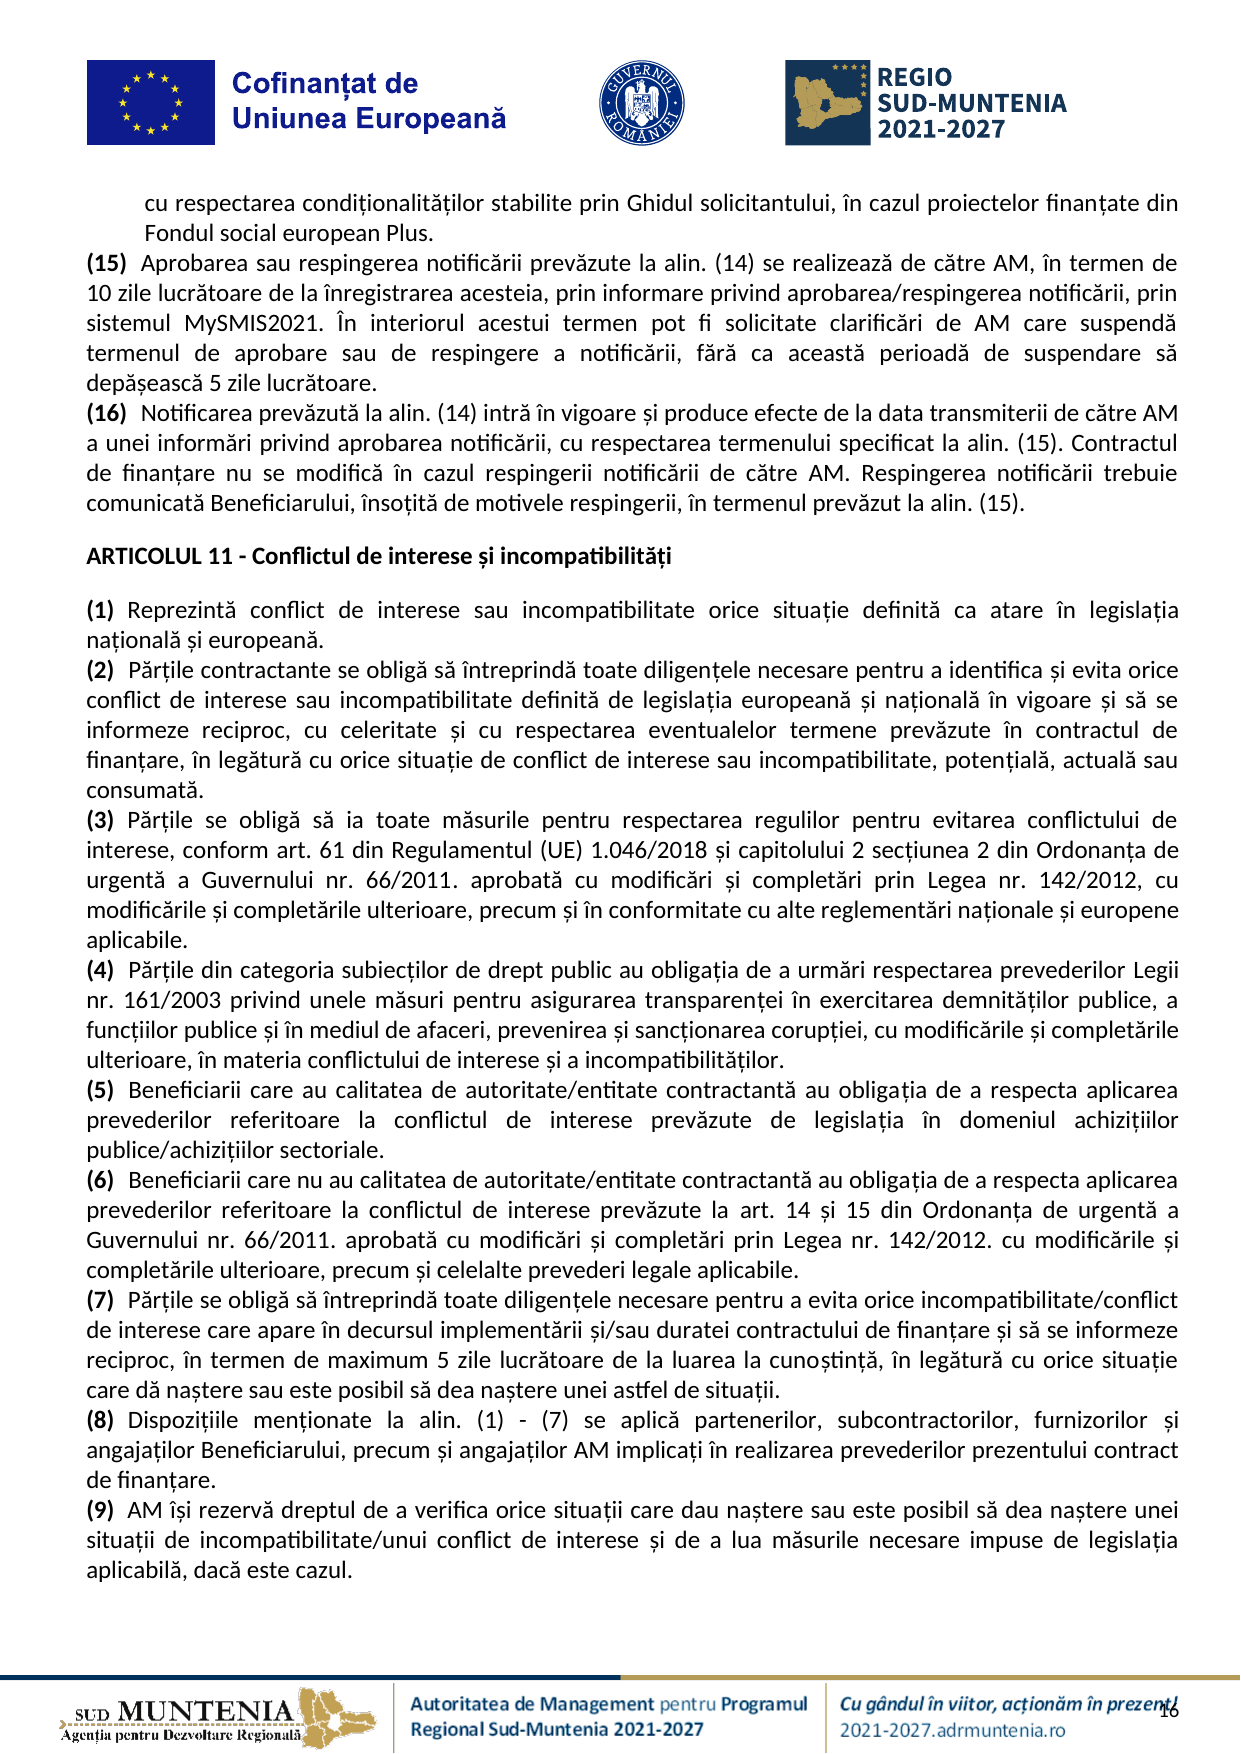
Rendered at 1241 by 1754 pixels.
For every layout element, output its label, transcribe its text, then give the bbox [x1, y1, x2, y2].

list Părţile se obligă să întreprindă toate diligenţele necesare pentru a evita orice incompatibilitate/conflict de interese care apare în decursul implementării şi/sau duratei contractului de finanţare şi să se informeze reciproc, în termen de maximum 5 zile lucrătoare de la luarea la cunoştinţă, în legătură cu orice situaţie care dă naştere sau este posibil să dea naştere unei astfel de situaţii. [86, 1284, 1179, 1404]
list Reprezintă conflict de interese sau incompatibilitate orice situaţie definită ca atare în legislaţia naţională şi europeană. [86, 594, 1179, 654]
list Părţile contractante se obligă să întreprindă toate diligenţele necesare pentru a identifica şi evita orice conflict de interese sau incompatibilitate definită de legislaţia europeană şi naţională în vigoare şi să se informeze reciproc, cu celeritate şi cu respectarea eventualelor termene prevăzute în contractul de finanţare, în legătură cu orice situaţie de conflict de interese sau incompatibilitate, potenţială, actuală sau consumată. [86, 654, 1179, 804]
list Notificarea prevăzută la alin. (14) intră în vigoare şi produce efecte de la data transmiterii de către AM a unei informări privind aprobarea notificării, cu respectarea termenului specificat la alin. (15). Contractul de finanţare nu se modifică în cazul respingerii notificării de către AM. Respingerea notificării trebuie comunicată Beneficiarului, însoţită de motivele respingerii, în termenul prevăzut la alin. (15). [86, 397, 1179, 517]
subtitle ARTICOLUL 11 - Conflictul de interese şi incompatibilităţi [86, 544, 1177, 569]
list Aprobarea sau respingerea notificării prevăzute la alin. (14) se realizează de către AM, în termen de 10 zile lucrătoare de la înregistrarea acesteia, prin informare privind aprobarea/respingerea notificării, prin sistemul MySMIS2021. În interiorul acestui termen pot fi solicitate clarificări de AM care suspendă termenul de aprobare sau de respingere a notificării, fără ca această perioadă de suspendare să depăşească 5 zile lucrătoare. [86, 247, 1179, 397]
list Beneficiarii care au calitatea de autoritate/entitate contractantă au obligaţia de a respecta aplicarea prevederilor referitoare la conflictul de interese prevăzute de legislaţia în domeniul achiziţiilor publice/achiziţiilor sectoriale. [86, 1074, 1179, 1164]
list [144, 187, 1179, 247]
list Părţile se obligă să ia toate măsurile pentru respectarea regulilor pentru evitarea conflictului de interese, conform art. 61 din Regulamentul (UE) 1.046/2018 şi capitolului 2 secţiunea 2 din Ordonanţa de urgentă a Guvernului nr. 66/2011. aprobată cu modificări şi completări prin Legea nr. 142/2012, cu modificările şi completările ulterioare, precum şi în conformitate cu alte reglementări naţionale şi europene aplicabile. [86, 804, 1179, 954]
list Dispoziţiile menţionate la alin. (1) - (7) se aplică partenerilor, subcontractorilor, furnizorilor şi angajaţilor Beneficiarului, precum şi angajaţilor AM implicaţi în realizarea prevederilor prezentului contract de finanţare. [86, 1404, 1179, 1494]
picture [0, 1675, 1241, 1754]
list Părţile din categoria subiecţilor de drept public au obligaţia de a urmări respectarea prevederilor Legii nr. 161/2003 privind unele măsuri pentru asigurarea transparenţei în exercitarea demnităţilor publice, a funcţiilor publice şi în mediul de afaceri, prevenirea şi sancţionarea corupţiei, cu modificările şi completările ulterioare, în materia conflictului de interese şi a incompatibilităţilor. [86, 954, 1179, 1074]
list Beneficiarii care nu au calitatea de autoritate/entitate contractantă au obligaţia de a respecta aplicarea prevederilor referitoare la conflictul de interese prevăzute la art. 14 şi 15 din Ordonanţa de urgentă a Guvernului nr. 66/2011. aprobată cu modificări şi completări prin Legea nr. 142/2012. cu modificările şi completările ulterioare, precum şi celelalte prevederi legale aplicabile. [86, 1164, 1179, 1284]
list AM îşi rezervă dreptul de a verifica orice situaţii care dau naştere sau este posibil să dea naştere unei situaţii de incompatibilitate/unui conflict de interese şi de a lua măsurile necesare impuse de legislaţia aplicabilă, dacă este cazul. [86, 1494, 1179, 1584]
